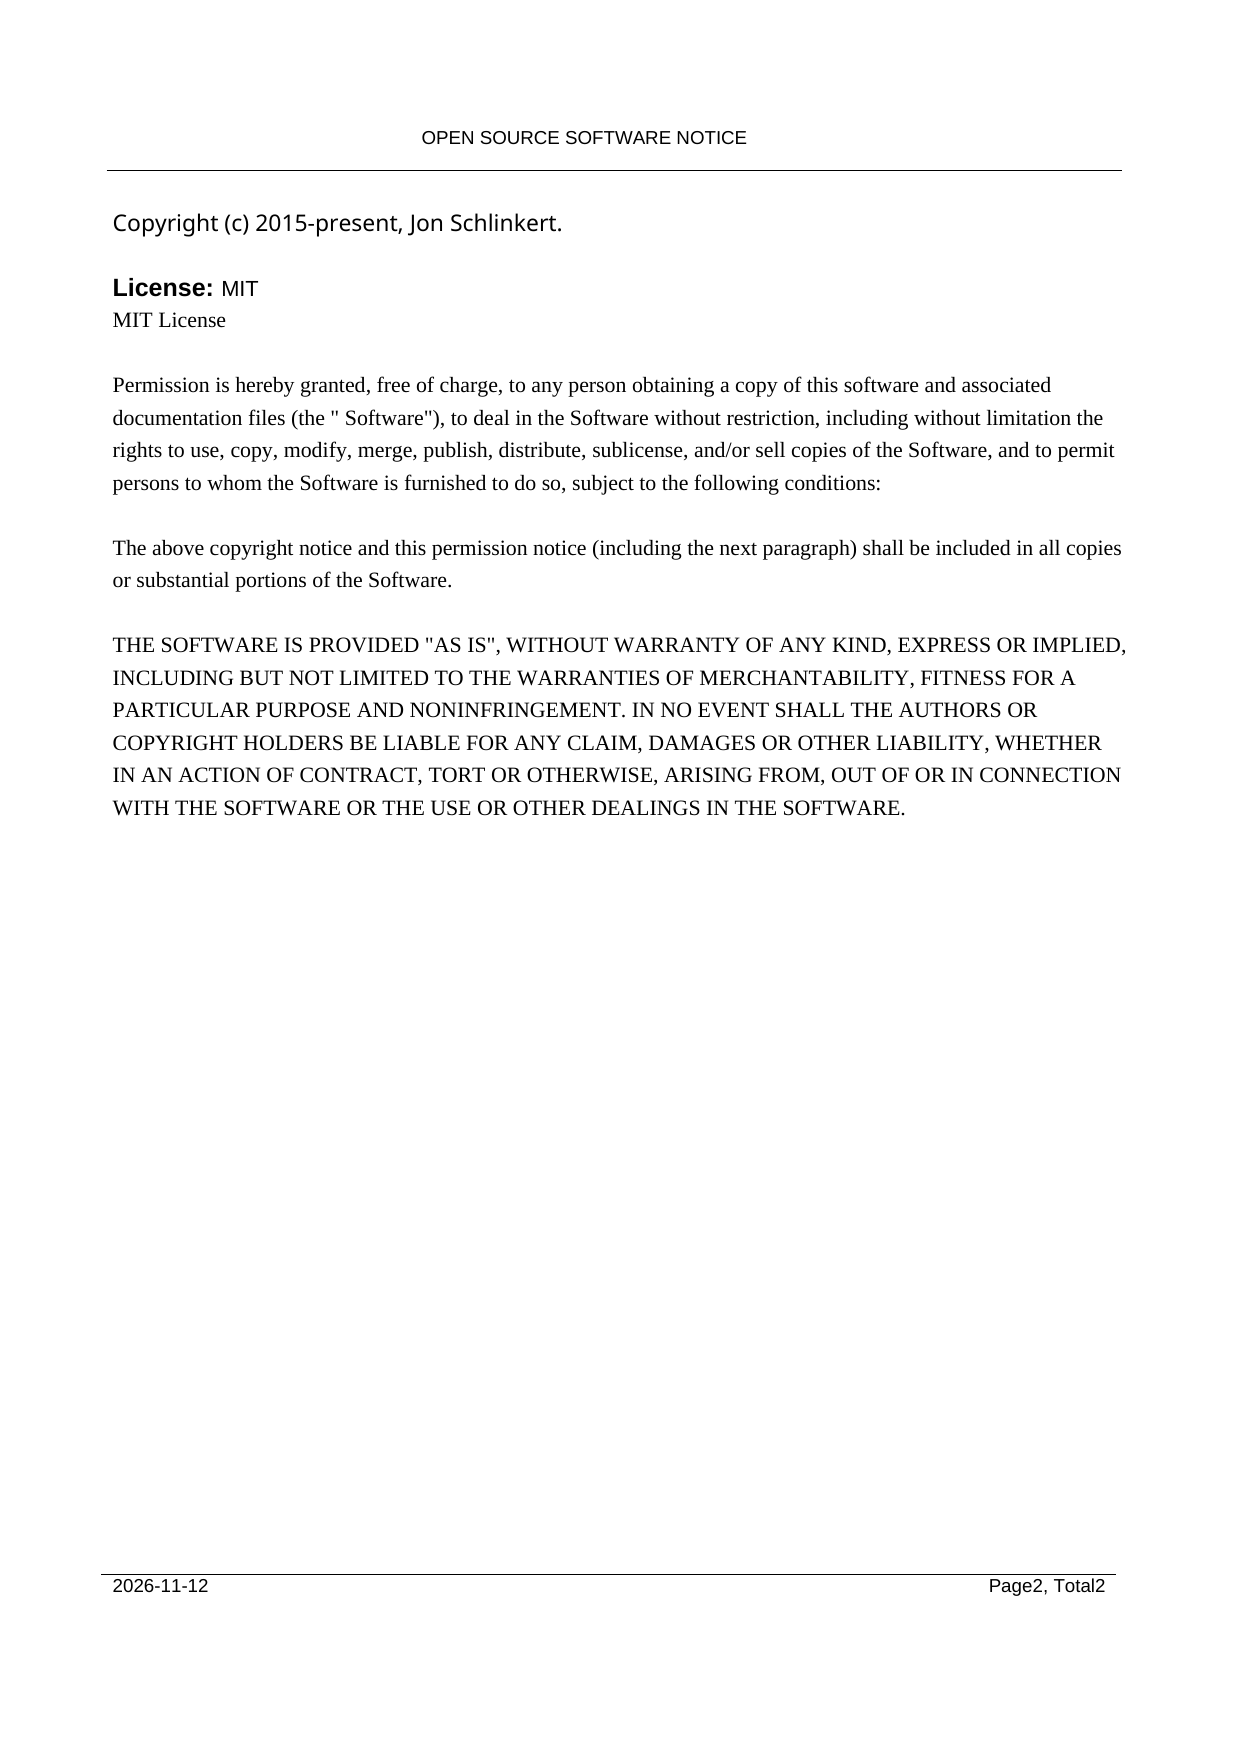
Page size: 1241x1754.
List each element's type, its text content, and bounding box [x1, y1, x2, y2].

text License: MIT [112, 271, 1128, 304]
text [112, 206, 1128, 271]
text MIT License Permission is hereby granted, free of charge, to any person obtaining a copy of this software and associated documentation files (the " Software"), to deal in the Software without restriction, including without limitation the rights to use, copy, modify, merge, publish, distribute, sublicense, and/or sell copies of the Software, and to permit persons to whom the Software is furnished to do so, subject to the following conditions: The above copyright notice and this permission notice (including the next paragraph) shall be included in all copies or substantial portions of the Software. THE SOFTWARE IS PROVIDED "AS IS", WITHOUT WARRANTY OF ANY KIND, EXPRESS OR IMPLIED, INCLUDING BUT NOT LIMITED TO THE WARRANTIES OF MERCHANTABILITY, FITNESS FOR A PARTICULAR PURPOSE AND NONINFRINGEMENT. IN NO EVENT SHALL THE AUTHORS OR COPYRIGHT HOLDERS BE LIABLE FOR ANY CLAIM, DAMAGES OR OTHER LIABILITY, WHETHER IN AN ACTION OF CONTRACT, TORT OR OTHERWISE, ARISING FROM, OUT OF OR IN CONNECTION WITH THE SOFTWARE OR THE USE OR OTHER DEALINGS IN THE SOFTWARE. [112, 304, 1128, 856]
